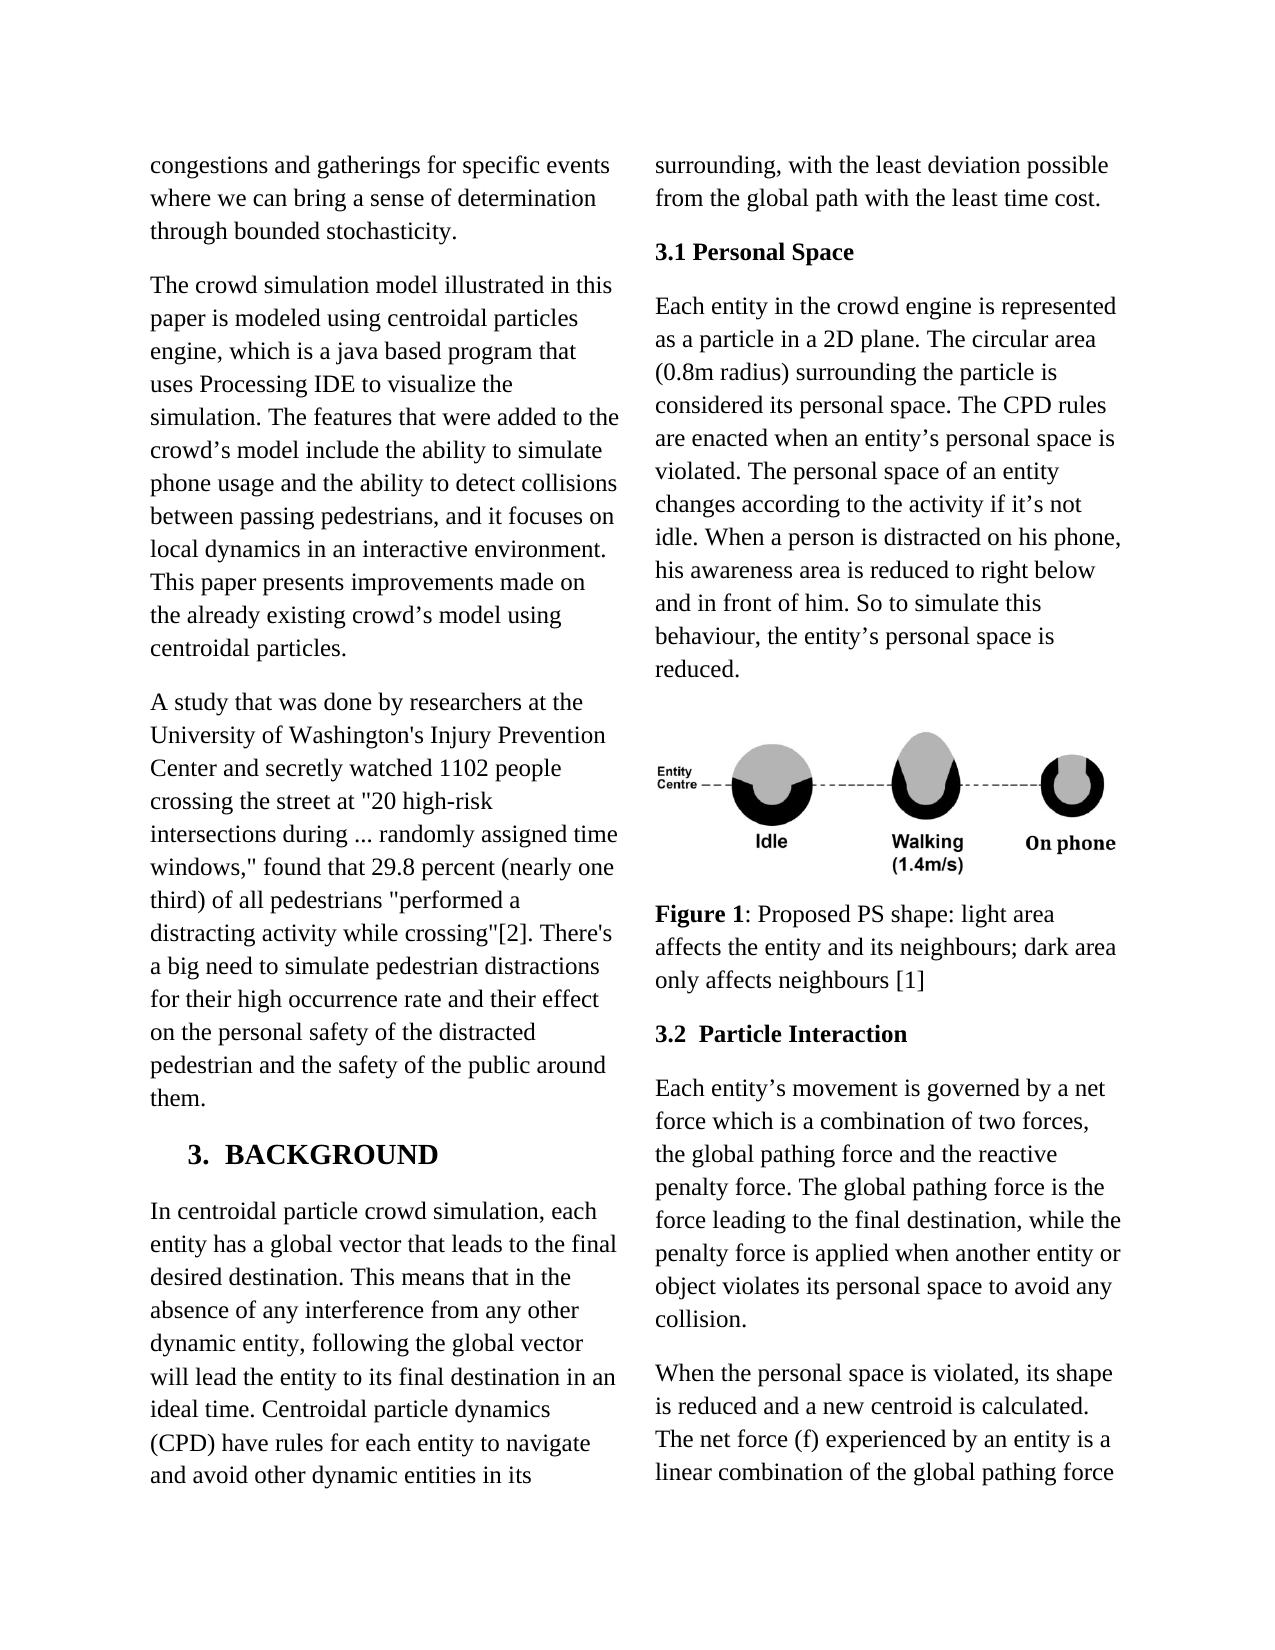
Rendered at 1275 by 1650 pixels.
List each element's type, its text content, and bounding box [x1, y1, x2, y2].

picture [654, 707, 1125, 875]
list Particle Interaction [655, 1019, 1125, 1048]
text A study that was done by researchers at the University of Washington's Injury Prevention Center and secretly watched 1102 people crossing the street at "20 high-risk intersections during ... randomly assigned time windows," found that 29.8 percent (nearly one third) of all pedestrians "performed a distracting activity while crossing"[2]. There's a big need to simulate pedestrian distractions for their high occurrence rate and their effect on the personal safety of the distracted pedestrian and the safety of the public around them. [150, 687, 620, 1112]
list Personal Space [655, 237, 1125, 266]
text Each entity in the crowd engine is represented as a particle in a 2D plane. The circular area (0.8m radius) surrounding the particle is considered its personal space. The CPD rules are enacted when an entity’s personal space is violated. The personal space of an entity changes according to the activity if it’s not idle. When a person is distracted on his phone, his awareness area is reduced to right below and in front of him. So to simulate this behaviour, the entity’s personal space is reduced. [655, 291, 1125, 683]
text The crowd simulation model illustrated in this paper is modeled using centroidal particles engine, which is a java based program that uses Processing IDE to visualize the simulation. The features that were added to the crowd’s model include the ability to simulate phone usage and the ability to detect collisions between passing pedestrians, and it focuses on local dynamics in an interactive environment. This paper presents improvements made on the already existing crowd’s model using centroidal particles. [150, 270, 620, 662]
list BACKGROUND [187, 1137, 620, 1171]
text Figure 1: Proposed PS shape: light area affects the entity and its neighbours; dark area only affects neighbours [1] [655, 899, 1125, 994]
text Each entity’s movement is governed by a net force which is a combination of two forces, the global pathing force and the reactive penalty force. The global pathing force is the force leading to the final destination, while the penalty force is applied when another entity or object violates its personal space to avoid any collision. [655, 1073, 1125, 1333]
text In centroidal particle crowd simulation, each entity has a global vector that leads to the final desired destination. This means that in the absence of any interference from any other dynamic entity, following the global vector will lead the entity to its final destination in an ideal time. Centroidal particle dynamics (CPD) have rules for each entity to navigate and avoid other dynamic entities in its surrounding, with the least deviation possible from the global path with the least time cost. [150, 1196, 620, 1489]
